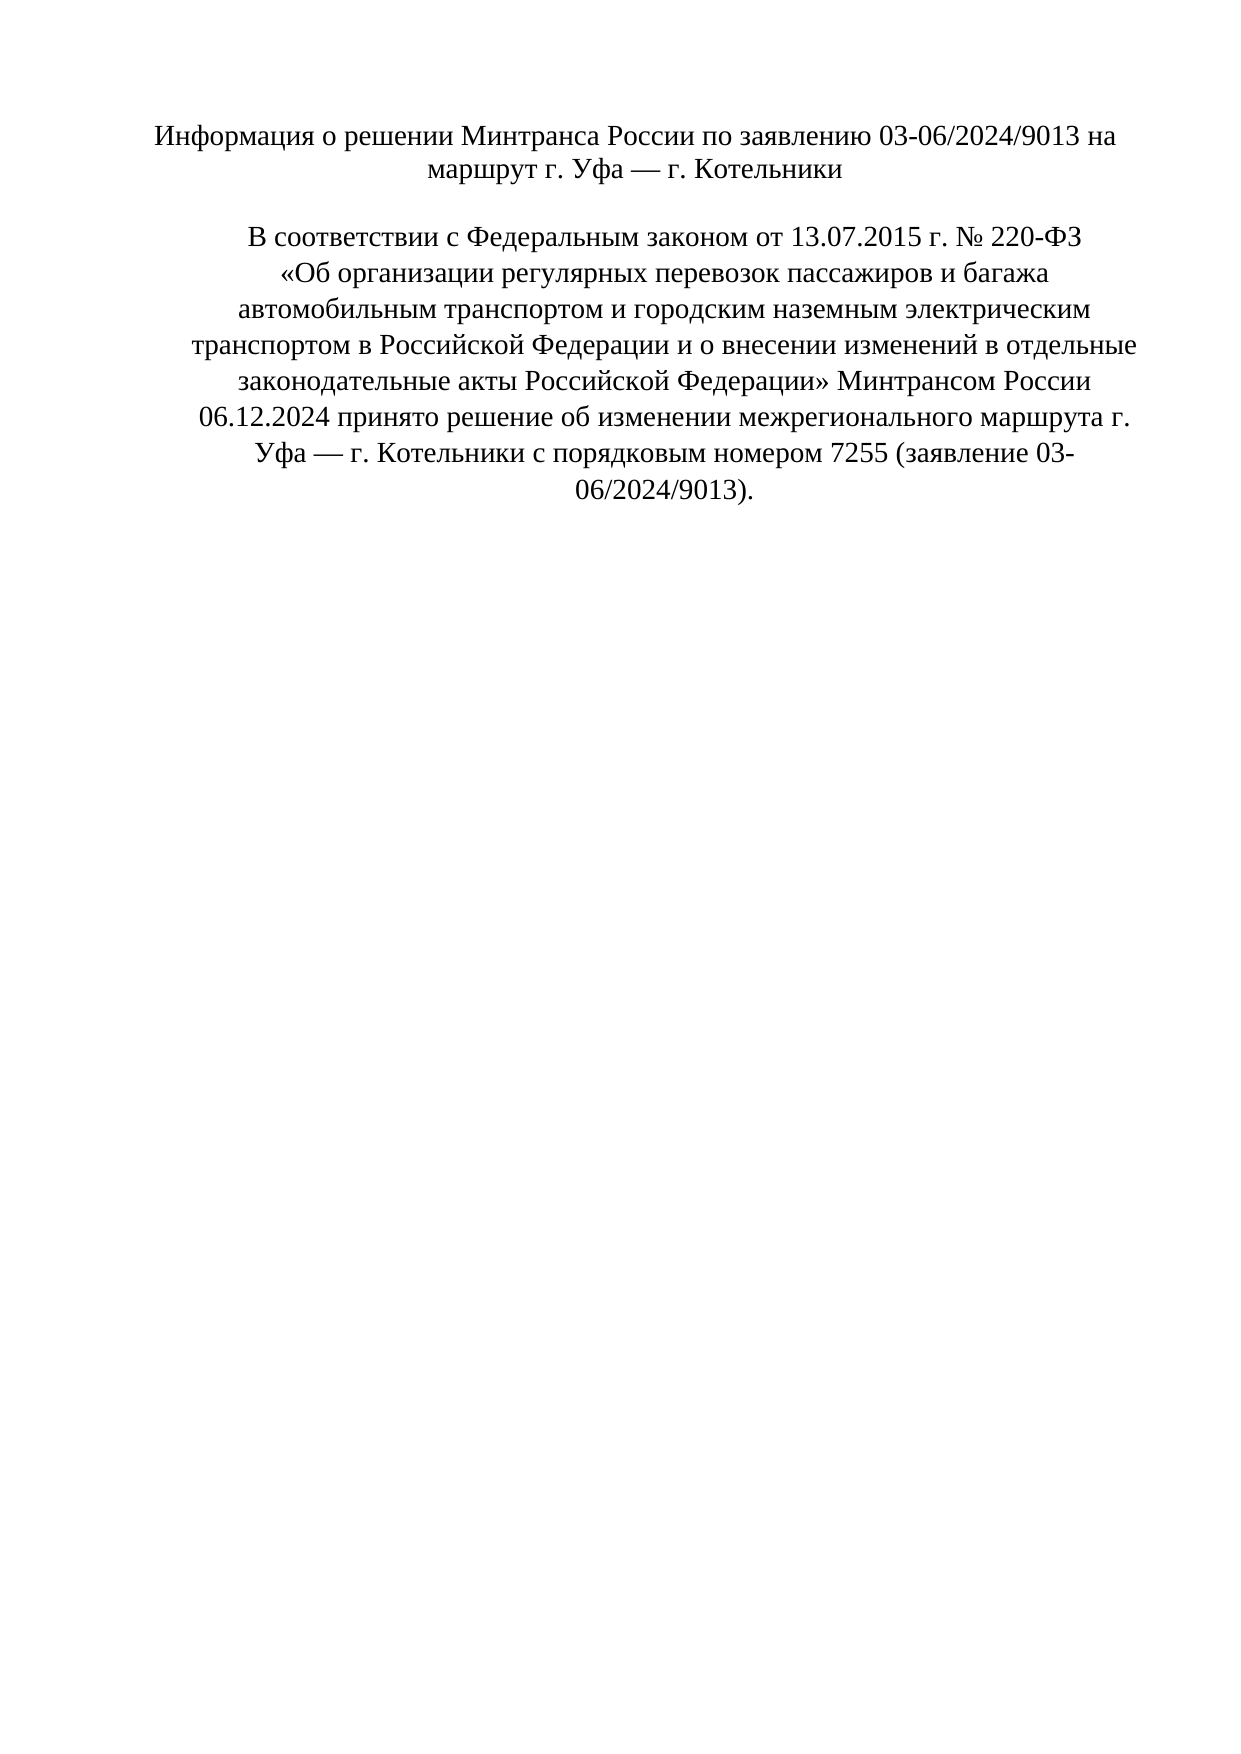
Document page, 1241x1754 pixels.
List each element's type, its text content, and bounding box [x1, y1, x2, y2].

text В соответствии с Федеральным законом от 13.07.2015 г. № 220-ФЗ «Об организации регулярных перевозок пассажиров и багажа автомобильным транспортом и городским наземным электрическим транспортом в Российской Федерации и о внесении изменений в отдельные законодательные акты Российской Федерации» Минтрансом России 06.12.2024 принято решение об изменении межрегионального маршрута г. Уфа — г. Котельники с порядковым номером 7255 (заявление 03-06/2024/9013). [177, 219, 1152, 505]
text Информация о решении Минтранса России по заявлению 03-06/2024/9013 на маршрут г. Уфа — г. Котельники [118, 118, 1152, 185]
